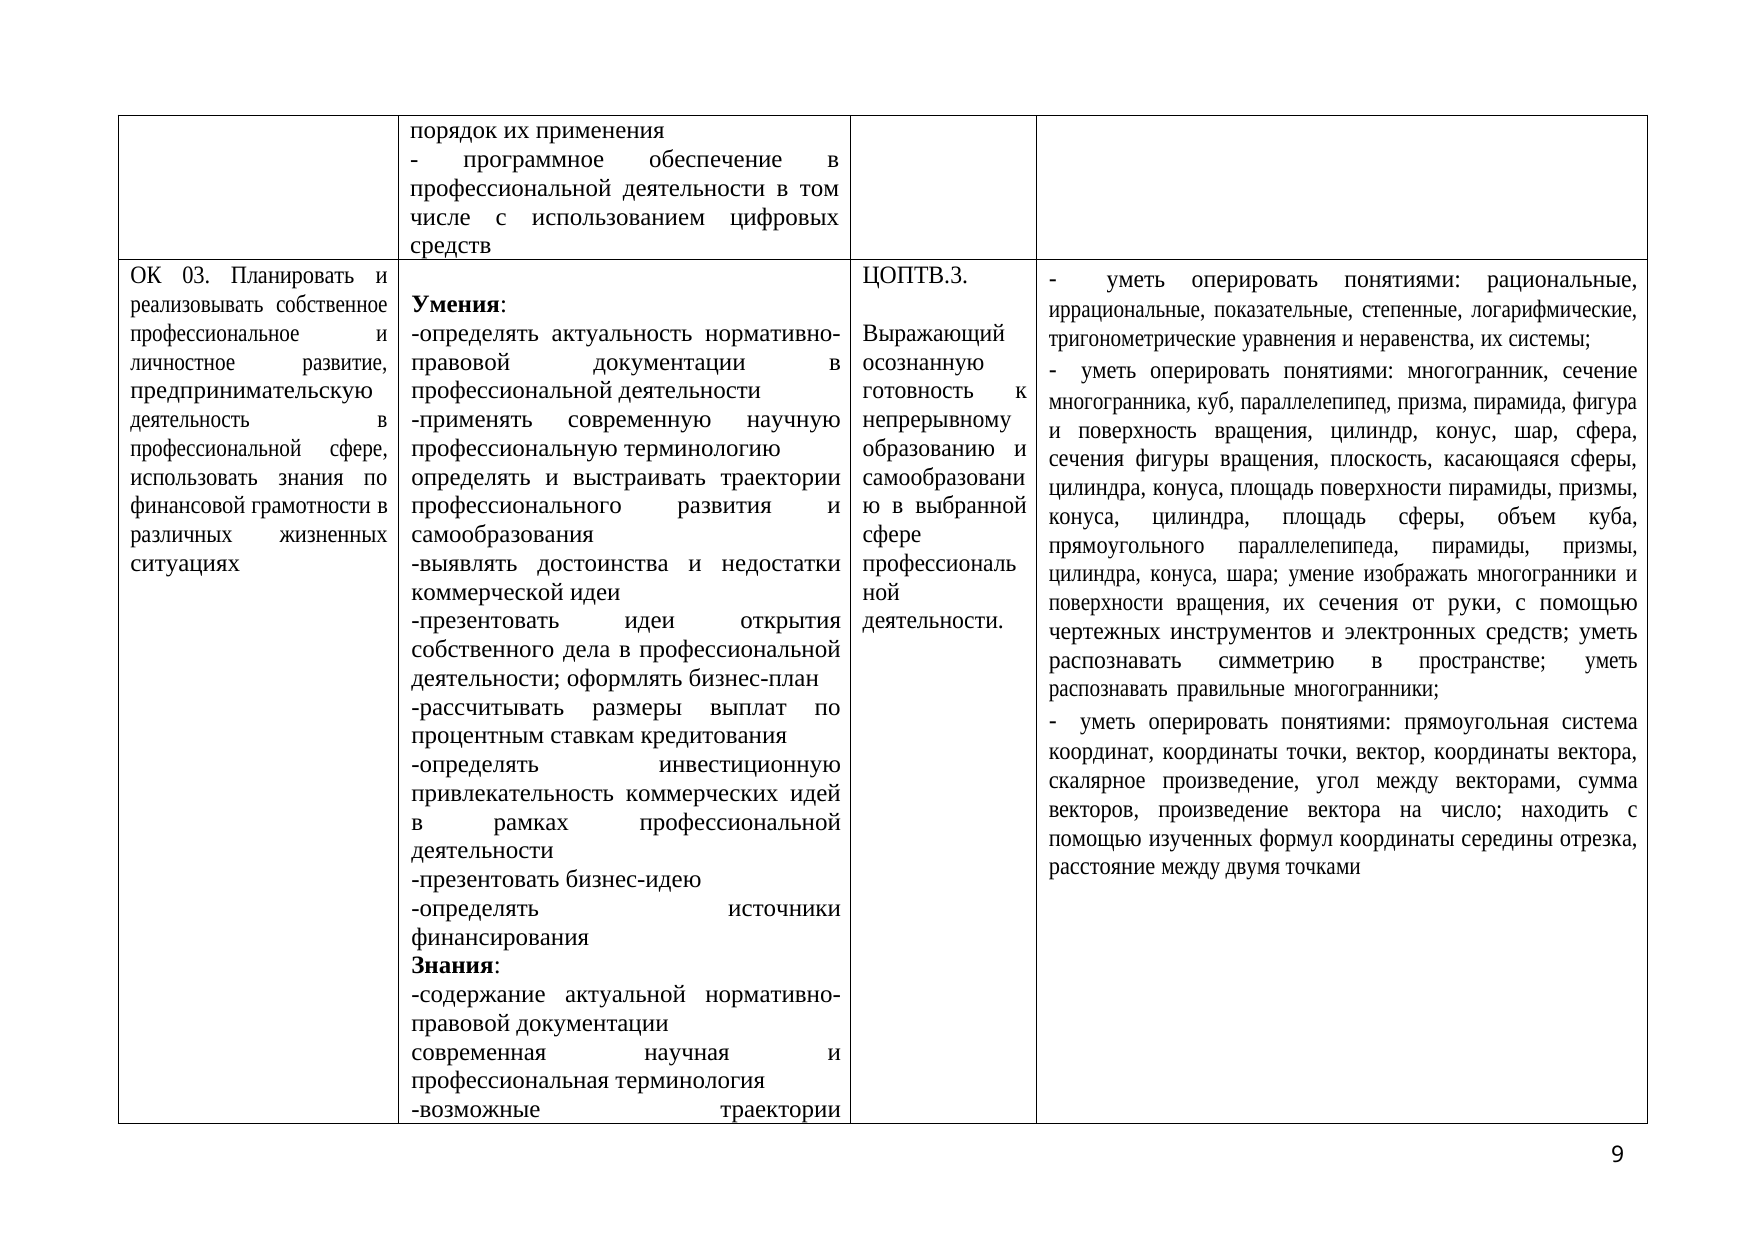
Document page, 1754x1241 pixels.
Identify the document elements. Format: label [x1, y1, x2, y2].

table_cell [1037, 260, 1647, 1123]
table_cell [851, 116, 1036, 259]
table_cell [399, 260, 850, 1123]
table_cell [399, 116, 850, 259]
table_cell [1037, 116, 1647, 259]
table_cell [119, 260, 398, 1123]
table_cell [119, 116, 398, 259]
table_cell [851, 260, 1036, 1123]
